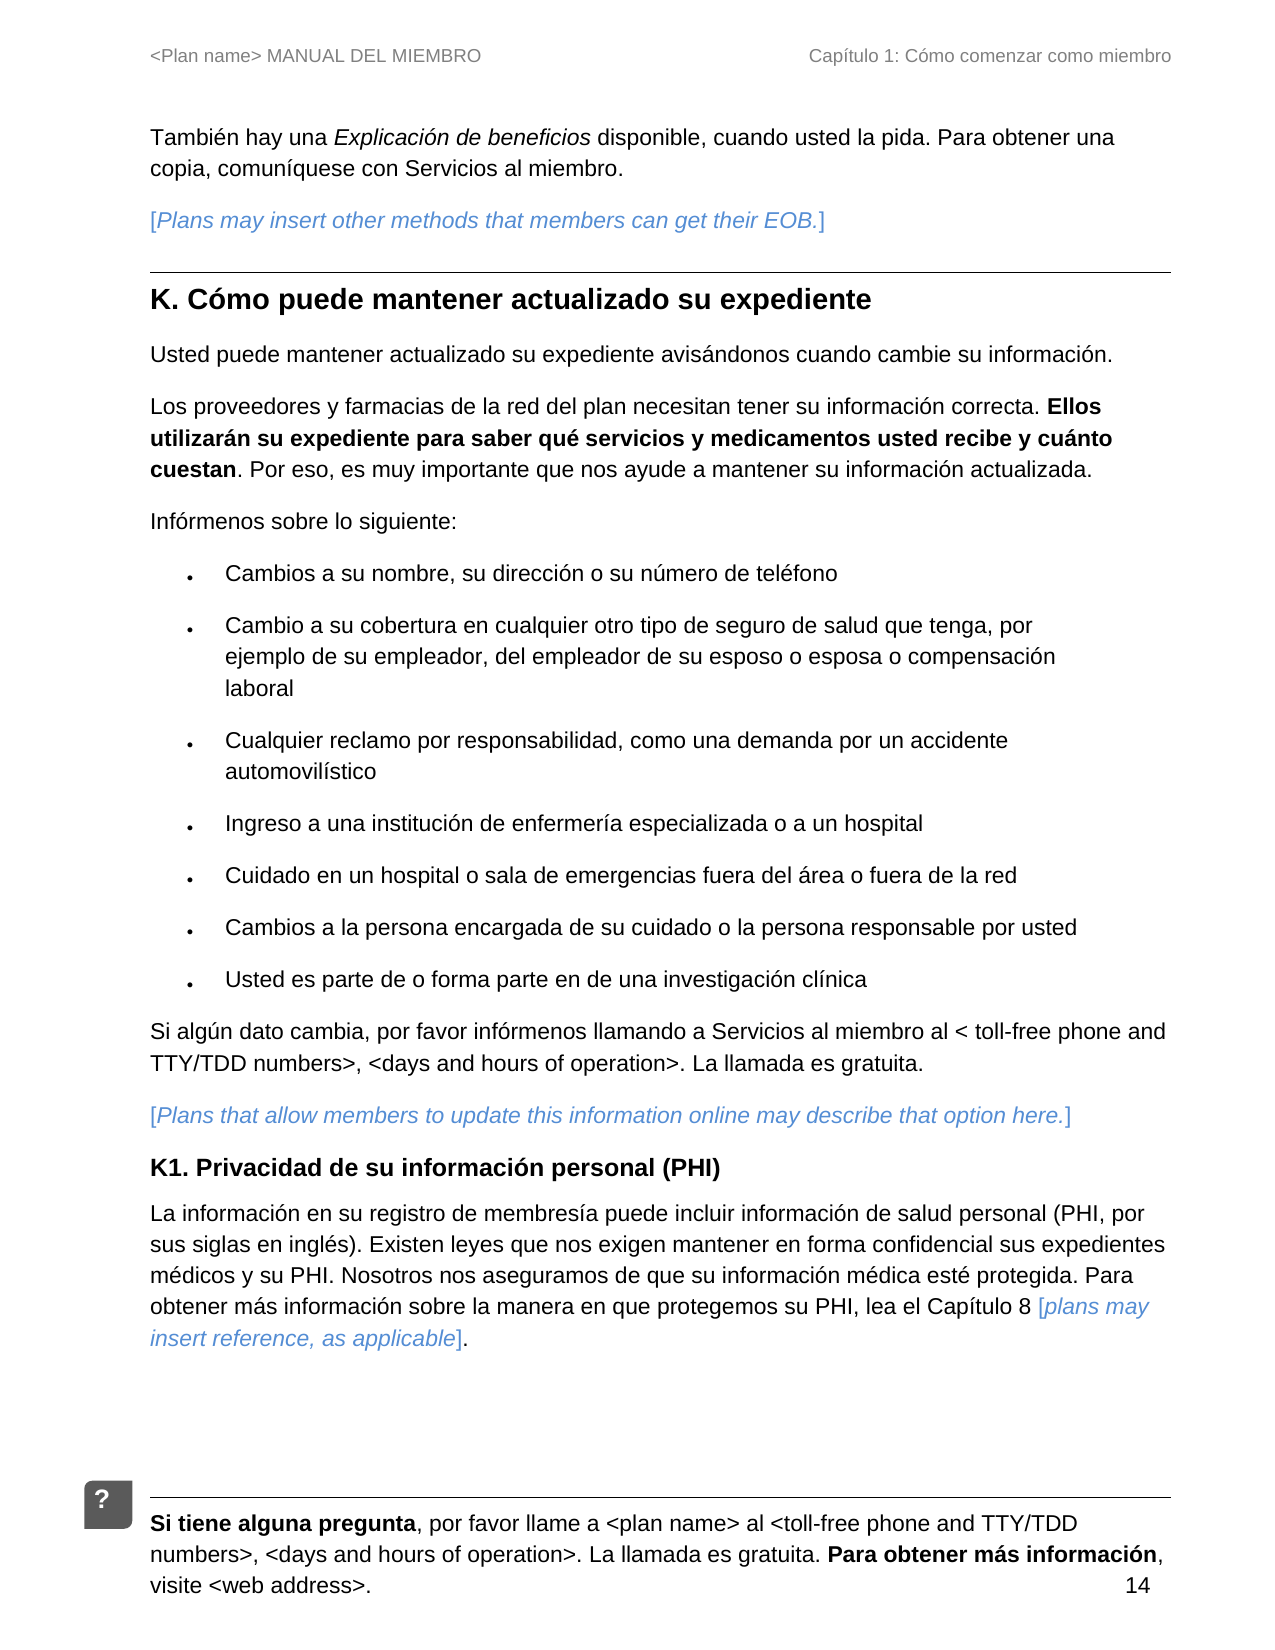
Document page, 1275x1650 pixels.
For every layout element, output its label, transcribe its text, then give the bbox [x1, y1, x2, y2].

text También hay una Explicación de beneficios disponible, cuando usted la pida. Para obtener una copia, comuníquese con Servicios al miembro. [150, 120, 1171, 182]
list Cualquier reclamo por responsabilidad, como una demanda por un accidente automovilístico [187, 723, 1096, 786]
list Usted es parte de o forma parte en de una investigación clínica [187, 963, 1096, 994]
list Cambios a la persona encargada de su cuidado o la persona responsable por usted [187, 911, 1096, 942]
text [Plans that allow members to update this information online may describe that option here.] [150, 1098, 1171, 1129]
text [Plans may insert other methods that members can get their EOB.] [150, 203, 1171, 234]
list Cambio a su cobertura en cualquier otro tipo de seguro de salud que tenga, por ejemplo de su empleador, del empleador de su esposo o esposa o compensación laboral [187, 608, 1096, 702]
list Ingreso a una institución de enfermería especializada o a un hospital [187, 806, 1096, 838]
text Los proveedores y farmacias de la red del plan necesitan tener su información correcta. Ellos utilizarán su expediente para saber qué servicios y medicamentos usted recibe y cuánto cuestan. Por eso, es muy importante que nos ayude a mantener su información actualizada. [150, 390, 1171, 483]
text Si algún dato cambia, por favor infórmenos llamando a Servicios al miembro al < toll-free phone and TTY/TDD numbers>, <days and hours of operation>. La llamada es gratuita. [150, 1015, 1171, 1077]
subtitle K1. Privacidad de su información personal (PHI) [150, 1150, 1096, 1183]
list Cambios a su nombre, su dirección o su número de teléfono [187, 556, 1096, 588]
text Usted puede mantener actualizado su expediente avisándonos cuando cambie su información. [150, 338, 1171, 369]
text Infórmenos sobre lo siguiente: [150, 504, 1171, 536]
subtitle K. Cómo puede mantener actualizado su expediente [150, 273, 1171, 317]
text La información en su registro de membresía puede incluir información de salud personal (PHI, por sus siglas en inglés). Existen leyes que nos exigen mantener en forma confidencial sus expedientes médicos y su PHI. Nosotros nos aseguramos de que su información médica esté protegida. Para obtener más información sobre la manera en que protegemos su PHI, lea el Capítulo 8 [plans may insert reference, as applicable]. [150, 1196, 1171, 1352]
list Cuidado en un hospital o sala de emergencias fuera del área o fuera de la red [187, 858, 1096, 890]
